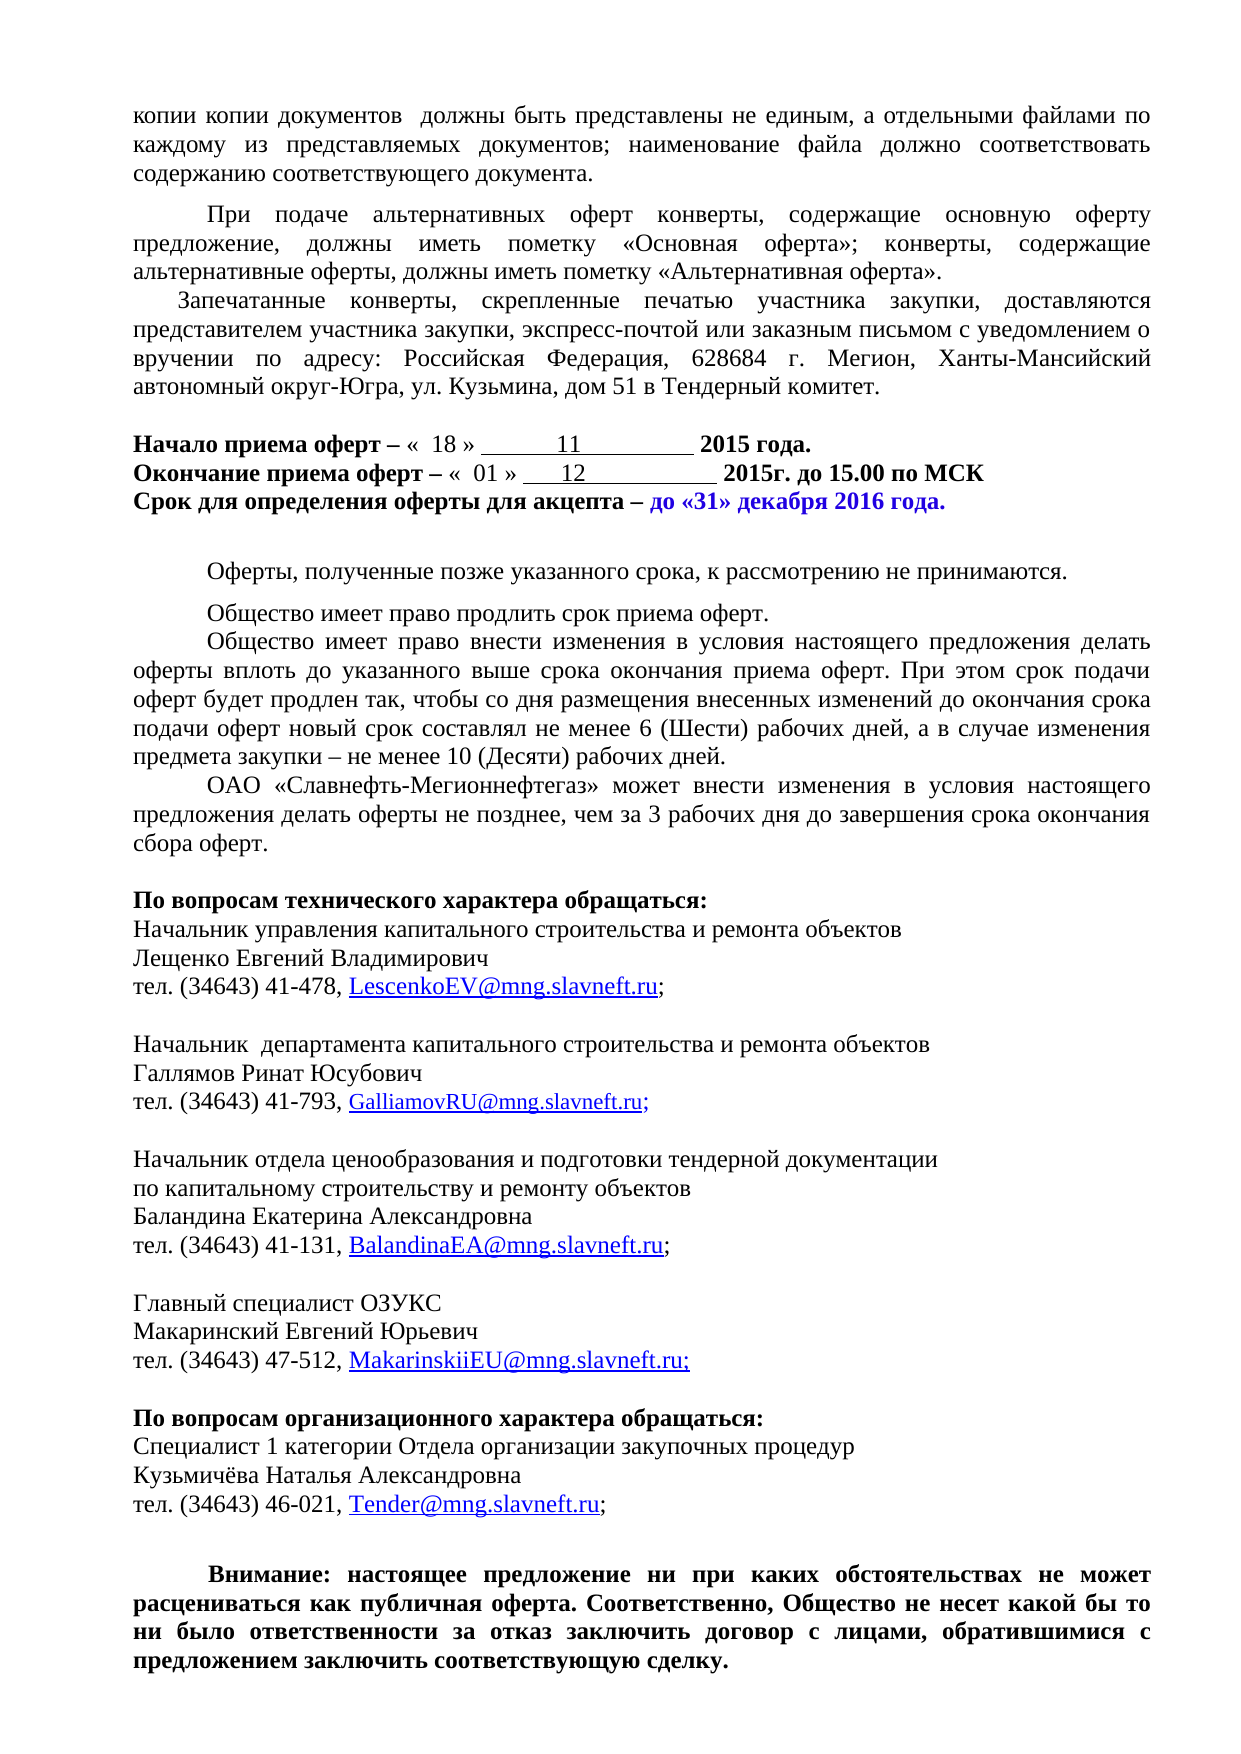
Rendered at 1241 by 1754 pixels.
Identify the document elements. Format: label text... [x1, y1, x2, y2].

text тел. (34643) 41-793, GalliamovRU@mng.slavneft.ru; [133, 1086, 1152, 1115]
text Срок для определения оферты для акцепта – до «31» декабря 2016 года. [133, 486, 1152, 515]
text Макаринский Евгений Юрьевич [133, 1316, 1152, 1345]
text Начальник отдела ценообразования и подготовки тендерной документации [133, 1144, 1152, 1173]
text ОАО «Славнефть-Мегионнефтегаз» может внести изменения в условия настоящего предложения делать оферты не позднее, чем за 3 рабочих дня до завершения срока окончания сбора оферт. [133, 770, 1152, 856]
text Специалист 1 категории Отдела организации закупочных процедур [133, 1431, 1152, 1460]
text Внимание: настоящее предложение ни при каких обстоятельствах не может расцениваться как публичная оферта. Соответственно, Общество не несет какой бы то ни было ответственности за отказ заключить договор с лицами, обратившимися с предложением заключить соответствующую сделку. [133, 1559, 1152, 1674]
text тел. (34643) 41-131, BalandinaEA@mng.slavneft.ru; [133, 1230, 1152, 1259]
text Лещенко Евгений Владимирович [133, 943, 1152, 971]
text При подаче альтернативных оферт конверты, содержащие основную оферту предложение, должны иметь пометку «Основная оферта»; конверты, содержащие альтернативные оферты, должны иметь пометку «Альтернативная оферта». [133, 199, 1152, 285]
text по капитальному строительству и ремонту объектов [133, 1173, 1152, 1201]
text По вопросам технического характера обращаться: [133, 885, 1152, 914]
text Начальник департамента капитального строительства и ремонта объектов [133, 1029, 1152, 1058]
text Галлямов Ринат Юсубович [133, 1058, 1152, 1086]
text тел. (34643) 41-478, LescenkoEV@mng.slavneft.ru; [133, 971, 1152, 1000]
text тел. (34643) 46-021, Tender@mng.slavneft.ru; [133, 1489, 1152, 1518]
text Запечатанные конверты, скрепленные печатью участника закупки, доставляются представителем участника закупки, экспресс-почтой или заказным письмом с уведомлением о вручении по адресу: Российская Федерация, 628684 г. Мегион, Ханты-Мансийский автономный округ-Югра, ул. Кузьмина, дом 51 в Тендерный комитет. [133, 285, 1152, 400]
text Общество имеет право внести изменения в условия настоящего предложения делать оферты вплоть до указанного выше срока окончания приема оферт. При этом срок подачи оферт будет продлен так, чтобы со дня размещения внесенных изменений до окончания срока подачи оферт новый срок составлял не менее 6 (Шести) рабочих дней, а в случае изменения предмета закупки – не менее 10 (Десяти) рабочих дней. [133, 626, 1152, 770]
text Баландина Екатерина Александровна [133, 1201, 1152, 1230]
text Окончание приема оферт – « 01 » 12 2015г. до 15.00 по МСК [133, 458, 1152, 486]
text Общество имеет право продлить срок приема оферт. [133, 598, 1152, 626]
text По вопросам организационного характера обращаться: [133, 1403, 1152, 1431]
text Оферты, полученные позже указанного срока, к рассмотрению не принимаются. [133, 556, 1152, 585]
text Главный специалист ОЗУКС [133, 1288, 1152, 1316]
text Начальник управления капитального строительства и ремонта объектов [133, 914, 1152, 943]
text Начало приема оферт – « 18 » 11 2015 года. [133, 429, 1152, 458]
text Кузьмичёва Наталья Александровна [133, 1460, 1152, 1489]
text тел. (34643) 47-512, MakarinskiiEU@mng.slavneft.ru; [133, 1345, 1152, 1374]
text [133, 100, 1152, 186]
